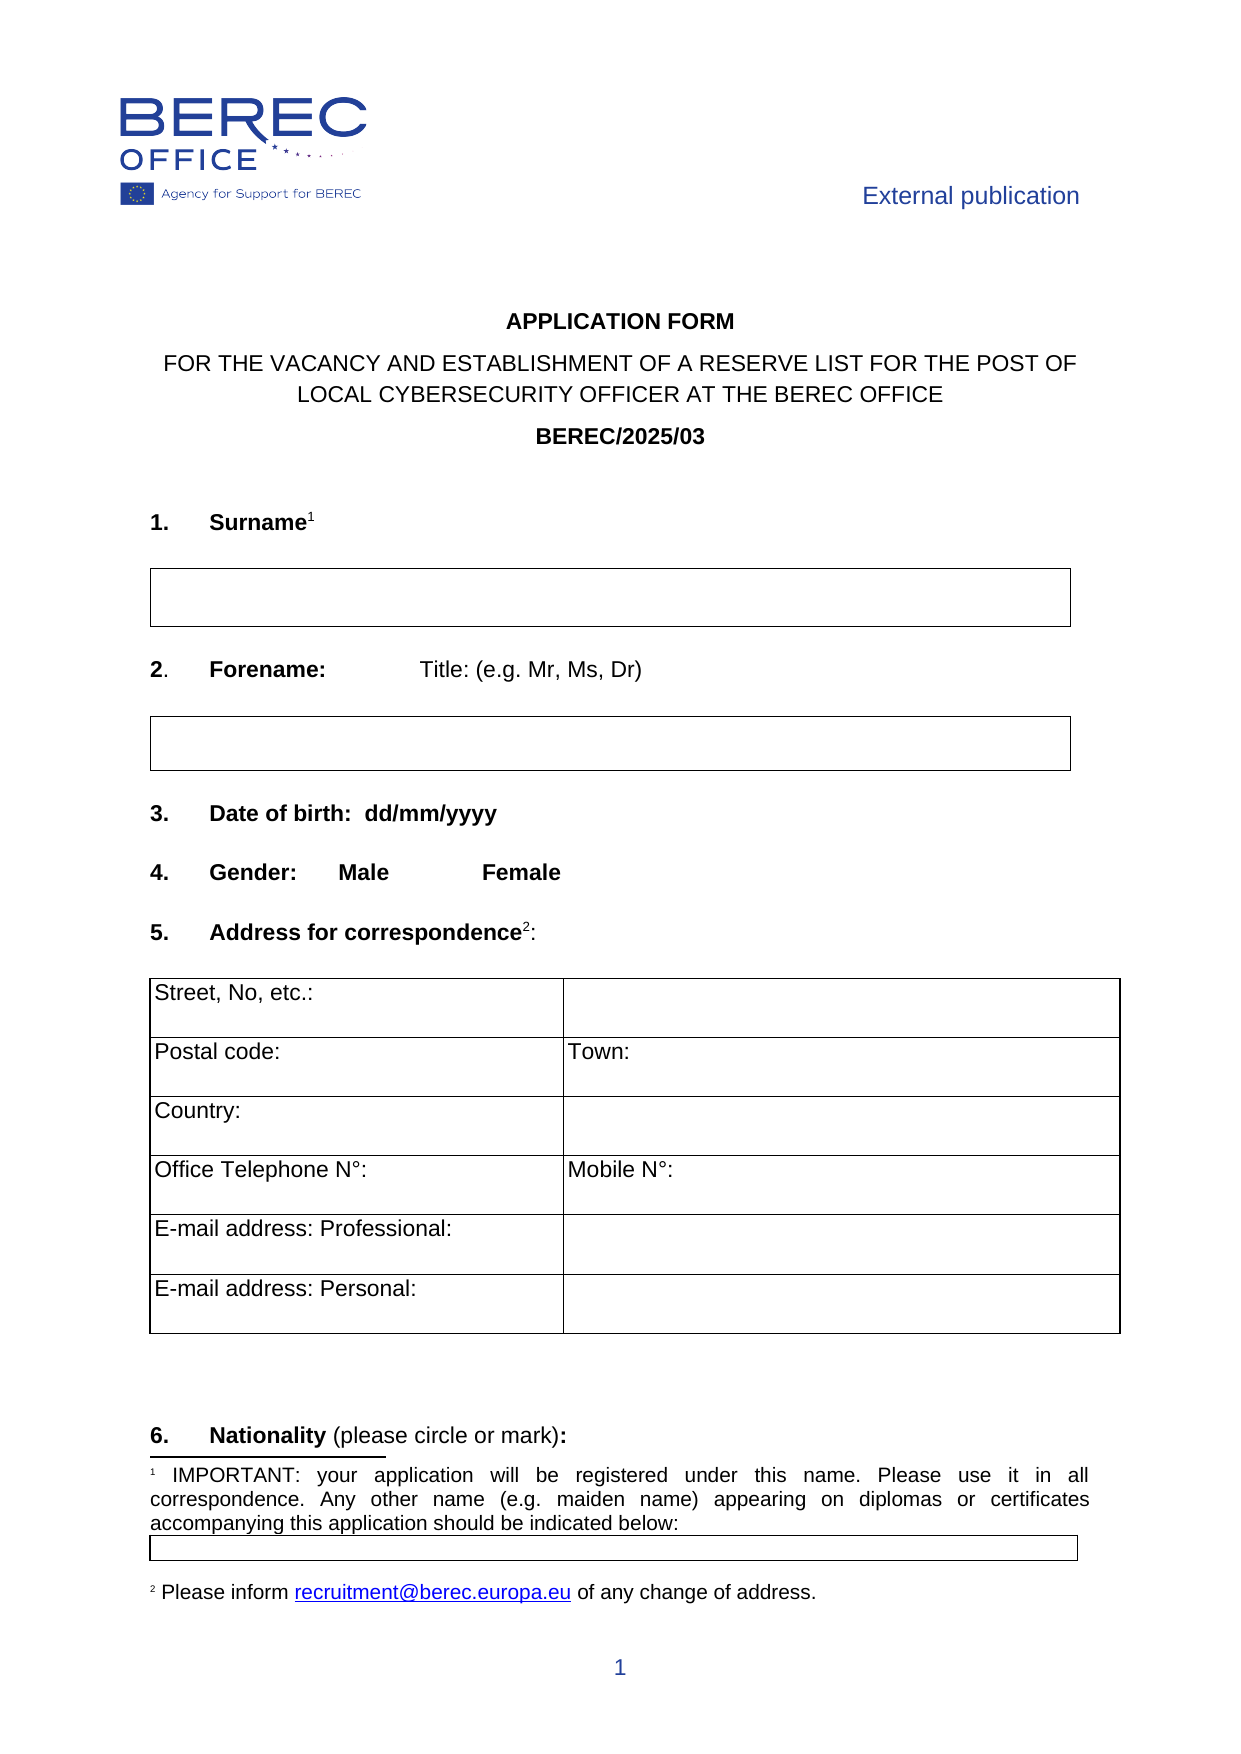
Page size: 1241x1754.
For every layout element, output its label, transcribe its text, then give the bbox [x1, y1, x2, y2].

table_cell Country: [151, 1097, 563, 1155]
table_header [564, 979, 1119, 1037]
table_cell Office Telephone N°: [151, 1156, 563, 1214]
text FOR THE VACANCY AND ESTABLISHMENT OF A RESERVE LIST FOR THE POST OF LOCAL CYBERSECURITY OFFICER AT THE BEREC OFFICE [150, 350, 1090, 407]
text 1. Surname [150, 509, 1090, 535]
text APPLICATION FORM [150, 247, 1090, 334]
table_header [151, 717, 1070, 770]
text 5. Address for correspondence: [150, 919, 1090, 945]
picture [120, 97, 367, 205]
table_header Street, No, etc.: [151, 979, 563, 1037]
table_cell [564, 1097, 1119, 1155]
table_cell [564, 1275, 1119, 1332]
table_cell Postal code: [151, 1038, 563, 1096]
text 6. Nationality (please circle or mark): [150, 1422, 1090, 1448]
table_header [151, 569, 1070, 626]
table_cell E-mail address: Personal: [151, 1275, 563, 1332]
table_cell Mobile N°: [564, 1156, 1119, 1214]
text 4. Gender: Male Female [150, 859, 1090, 886]
text 2. Forename: Title: (e.g. Mr, Ms, Dr) [150, 656, 1090, 683]
table_cell E-mail address: Professional: [151, 1215, 563, 1273]
table_cell [564, 1215, 1119, 1273]
title BEREC/2025/03 [150, 423, 1090, 449]
text 3. Date of birth: dd/mm/yyyy [150, 800, 1090, 826]
table_cell Town: [564, 1038, 1119, 1096]
